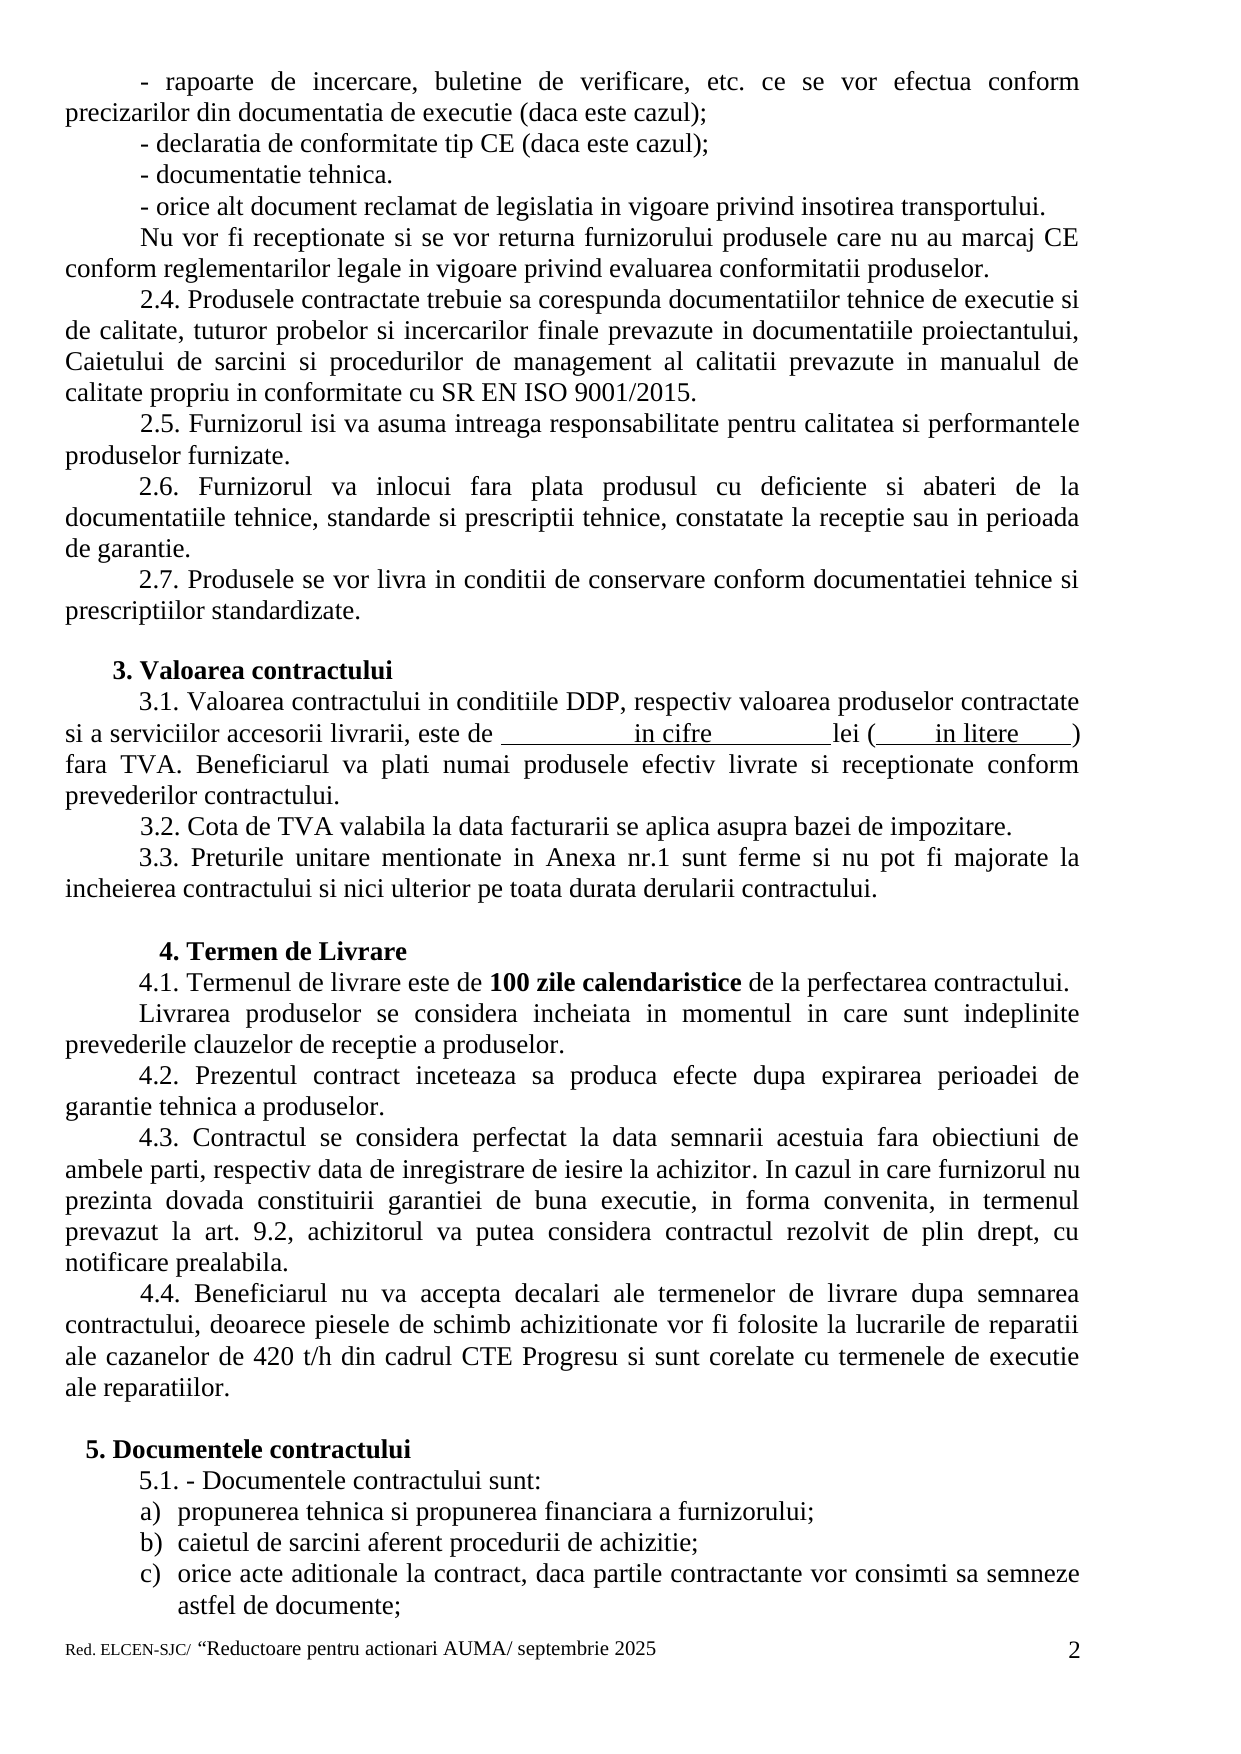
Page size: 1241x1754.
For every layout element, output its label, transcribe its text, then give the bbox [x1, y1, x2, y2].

list caietul de sarcini aferent procedurii de achizitie; [140, 1526, 1081, 1558]
text 4.4. Beneficiarul nu va accepta decalari ale termenelor de livrare dupa semnarea contractului, deoarece piesele de schimb achizitionate vor fi folosite la lucrarile de reparatii ale cazanelor de 420 t/h din cadrul CTE Progresu si sunt corelate cu termenele de executie ale reparatiilor. [65, 1277, 1081, 1402]
text 3. Valoarea contractului [65, 654, 1081, 686]
text - documentatie tehnica. [65, 158, 1081, 189]
text 4.2. Prezentul contract inceteaza sa produca efecte dupa expirarea perioadei de garantie tehnica a produselor. [65, 1059, 1081, 1122]
text 3.1. Valoarea contractului in conditiile DDP, respectiv valoarea produselor contractate si a serviciilor accesorii livrarii, este de in cifre lei ( in litere ) fara TVA. Beneficiarul va plati numai produsele efectiv livrate si receptionate conform prevederilor contractului. [65, 686, 1081, 810]
text 4. Termen de Livrare [65, 935, 1081, 966]
text 5. Documentele contractului [65, 1433, 1081, 1464]
text 5.1. - Documentele contractului sunt: [65, 1464, 1081, 1495]
text Livrarea produselor se considera incheiata in momentul in care sunt indeplinite prevederile clauzelor de receptie a produselor. [65, 997, 1081, 1059]
text 2.7. Produsele se vor livra in conditii de conservare conform documentatiei tehnice si prescriptiilor standardizate. [65, 563, 1081, 626]
list propunerea tehnica si propunerea financiara a furnizorului; [140, 1495, 1081, 1526]
text 2.5. Furnizorul isi va asuma intreaga responsabilitate pentru calitatea si performantele produselor furnizate. [65, 408, 1081, 470]
text - declaratia de conformitate tip CE (daca este cazul); [65, 127, 1081, 158]
text 4.3. Contractul se considera perfectat la data semnarii acestuia fara obiectiuni de ambele parti, respectiv data de inregistrare de iesire la achizitor. In cazul in care furnizorul nu prezinta dovada constituirii garantiei de buna executie, in forma convenita, in termenul prevazut la art. 9.2, achizitorul va putea considera contractul rezolvit de plin drept, cu notificare prealabila. [65, 1122, 1081, 1277]
text Nu vor fi receptionate si se vor returna furnizorului produsele care nu au marcaj CE conform reglementarilor legale in vigoare privind evaluarea conformitatii produselor. [65, 221, 1081, 283]
text 3.2. Cota de TVA valabila la data facturarii se aplica asupra bazei de impozitare. [65, 810, 1081, 841]
text 4.1. Termenul de livrare este de 100 zile calendaristice de la perfectarea contractului. [65, 966, 1081, 997]
text - rapoarte de incercare, buletine de verificare, etc. ce se vor efectua conform precizarilor din documentatia de executie (daca este cazul); [65, 65, 1081, 127]
text 2.4. Produsele contractate trebuie sa corespunda documentatiilor tehnice de executie si de calitate, tuturor probelor si incercarilor finale prevazute in documentatiile proiectantului, Caietului de sarcini si procedurilor de management al calitatii prevazute in manualul de calitate propriu in conformitate cu SR EN ISO 9001/2015. [65, 283, 1081, 408]
list orice acte aditionale la contract, daca partile contractante vor consimti sa semneze astfel de documente; [140, 1558, 1081, 1620]
text - orice alt document reclamat de legislatia in vigoare privind insotirea transportului. [65, 189, 1081, 221]
text 3.3. Preturile unitare mentionate in Anexa nr.1 sunt ferme si nu pot fi majorate la incheierea contractului si nici ulterior pe toata durata derularii contractului. [65, 841, 1081, 903]
text 2.6. Furnizorul va inlocui fara plata produsul cu deficiente si abateri de la documentatiile tehnice, standarde si prescriptii tehnice, constatate la receptie sau in perioada de garantie. [65, 470, 1081, 563]
